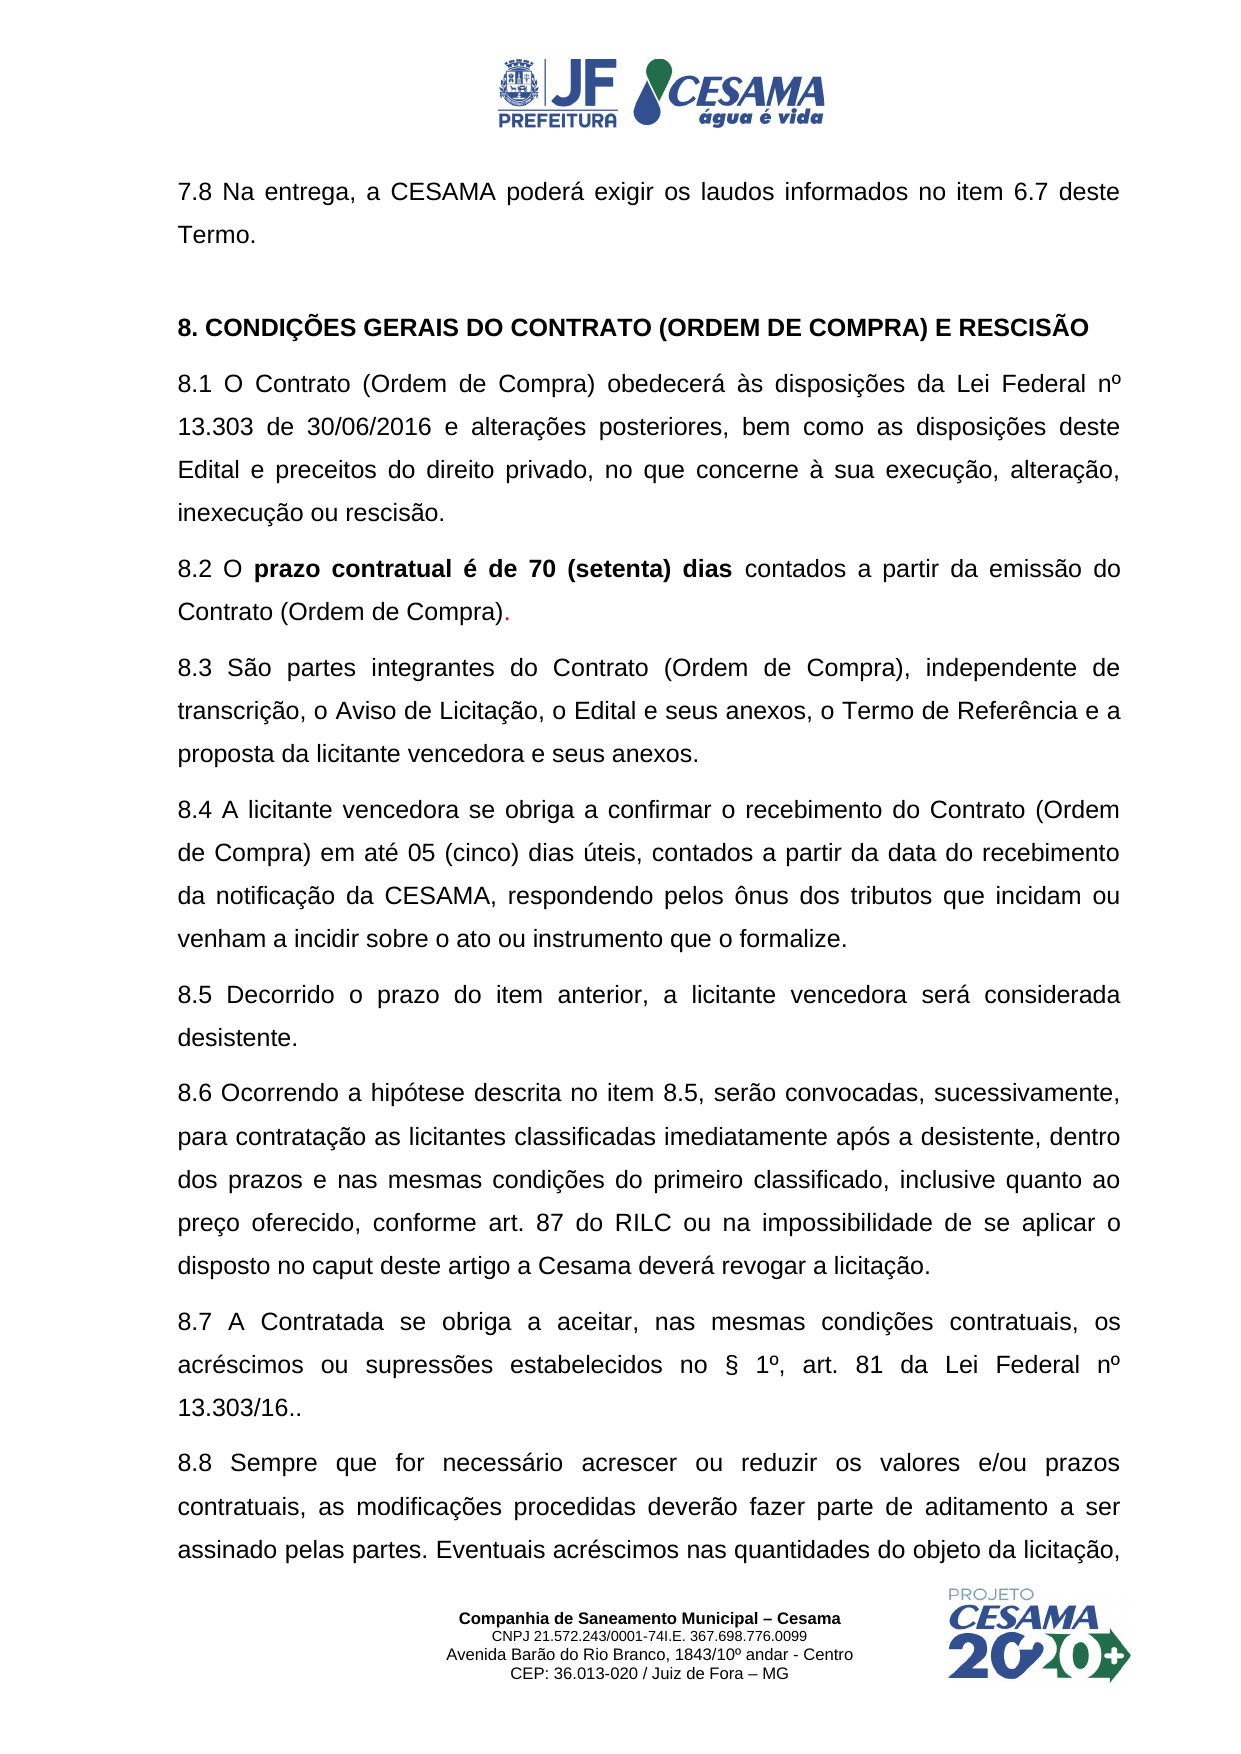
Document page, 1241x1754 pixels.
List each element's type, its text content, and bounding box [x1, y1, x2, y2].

picture [497, 59, 825, 128]
text 8.6 Ocorrendo a hipótese descrita no item 8.5, serão convocadas, sucessivamente, para contratação as licitantes classificadas imediatamente após a desistente, dentro dos prazos e nas mesmas condições do primeiro classificado, inclusive quanto ao preço oferecido, conforme art. 87 do RILC ou na impossibilidade de se aplicar o disposto no caput deste artigo a Cesama deverá revogar a licitação. [177, 1078, 1122, 1280]
text 8. CONDIÇÕES GERAIS DO CONTRATO (ORDEM DE COMPRA) E RESCISÃO [177, 313, 1122, 342]
text 8.5 Decorrido o prazo do item anterior, a licitante vencedora será considerada desistente. [177, 980, 1122, 1052]
text 8.3 São partes integrantes do Contrato (Ordem de Compra), independente de transcrição, o Aviso de Licitação, o Edital e seus anexos, o Termo de Referência e a proposta da licitante vencedora e seus anexos. [177, 653, 1122, 768]
text 7.8 Na entrega, a CESAMA poderá exigir os laudos informados no item 6.7 deste Termo. [177, 177, 1122, 249]
text 8.4 A licitante vencedora se obriga a confirmar o recebimento do Contrato (Ordem de Compra) em até 05 (cinco) dias úteis, contados a partir da data do recebimento da notificação da CESAMA, respondendo pelos ônus dos tributos que incidam ou venham a incidir sobre o ato ou instrumento que o formalize. [177, 795, 1122, 953]
picture [948, 1588, 1131, 1683]
text 8.7 A Contratada se obriga a aceitar, nas mesmas condições contratuais, os acréscimos ou supressões estabelecidos no § 1º, art. 81 da Lei Federal nº 13.303/16.. [177, 1307, 1122, 1422]
text 8.2 O prazo contratual é de 70 (setenta) dias contados a partir da emissão do Contrato (Ordem de Compra). [177, 554, 1122, 626]
text 8.1 O Contrato (Ordem de Compra) obedecerá às disposições da Lei Federal nº 13.303 de 30/06/2016 e alterações posteriores, bem como as disposições deste Edital e preceitos do direito privado, no que concerne à sua execução, alteração, inexecução ou rescisão. [177, 369, 1122, 527]
